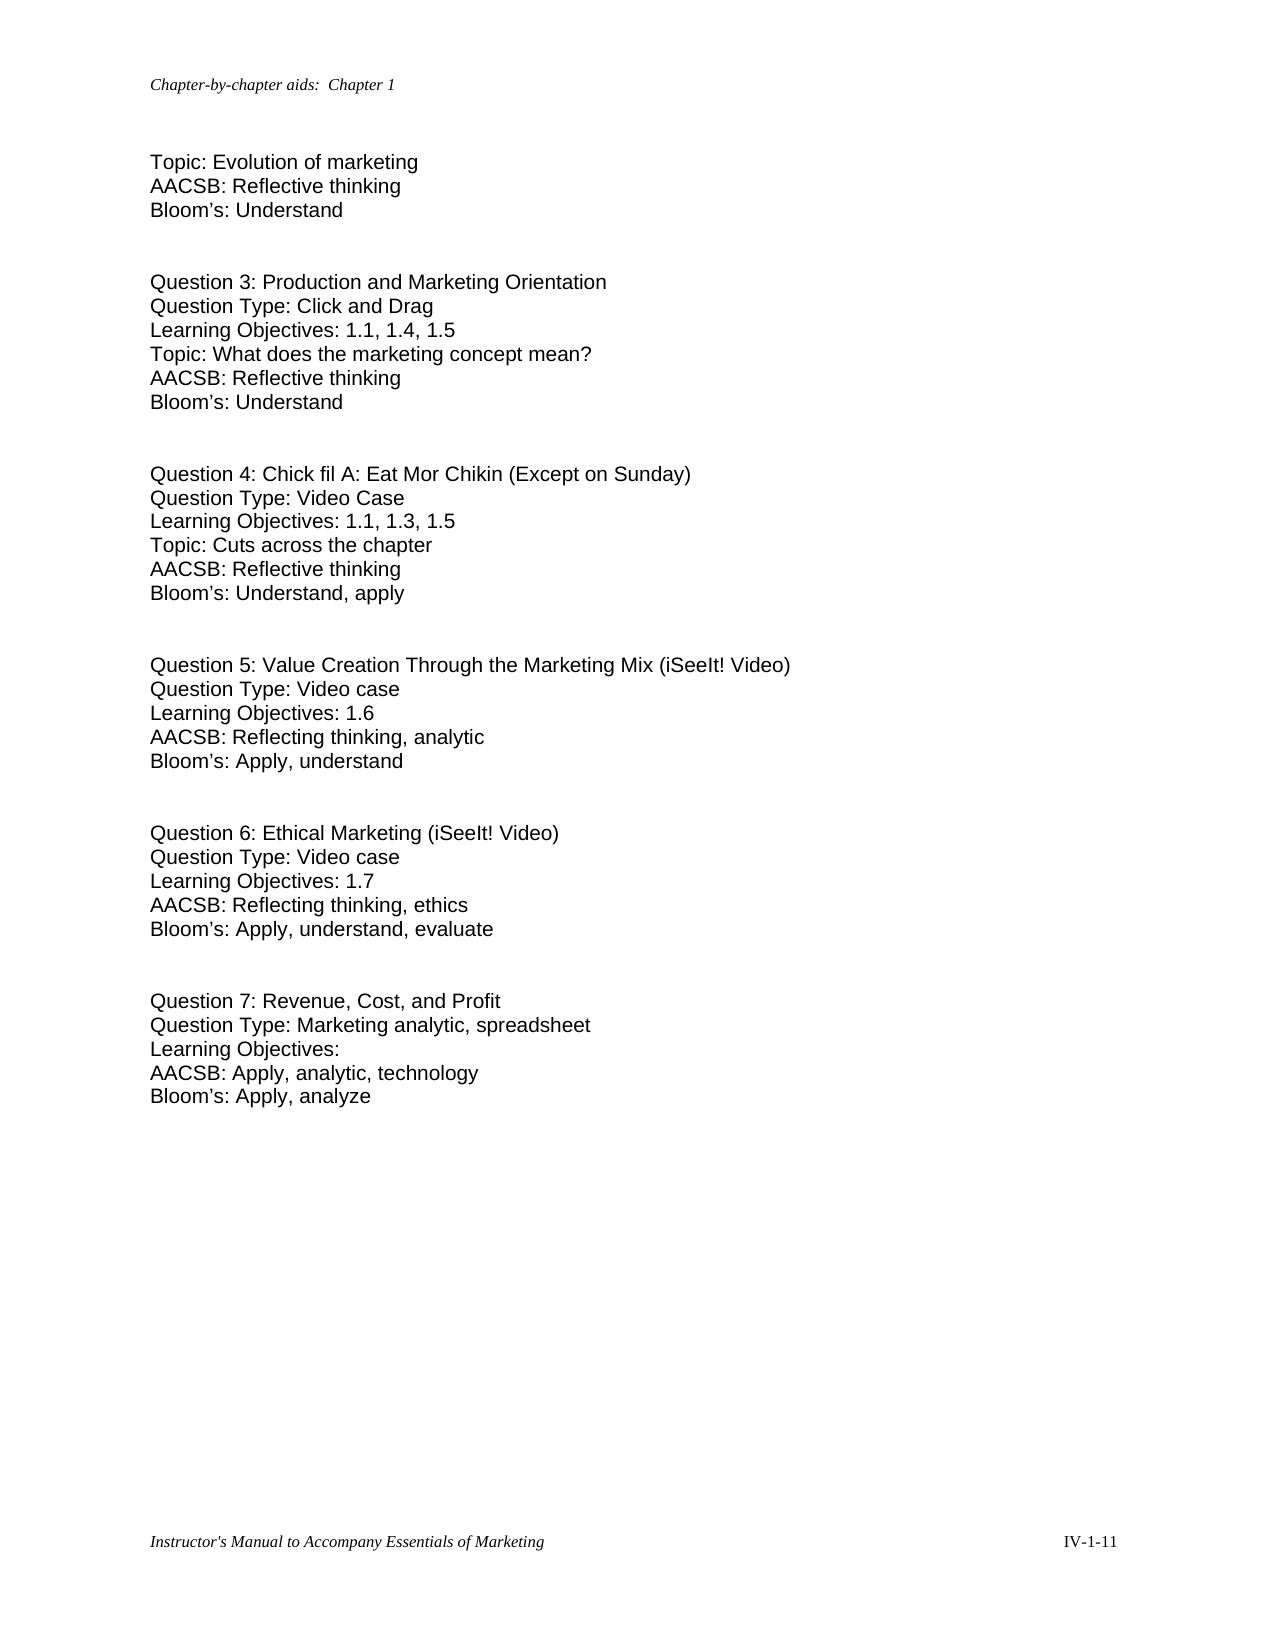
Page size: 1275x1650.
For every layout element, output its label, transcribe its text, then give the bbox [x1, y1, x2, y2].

text Bloom’s: Apply, understand [150, 749, 1125, 773]
text Question 6: Ethical Marketing (iSeeIt! Video) [150, 821, 1125, 845]
text AACSB: Reflecting thinking, ethics [150, 893, 1125, 917]
text Question 5: Value Creation Through the Marketing Mix (iSeeIt! Video) [150, 653, 1125, 677]
text Question 7: Revenue, Cost, and Profit [150, 988, 1125, 1012]
text Learning Objectives: 1.7 [150, 869, 1125, 893]
text Learning Objectives: 1.6 [150, 701, 1125, 725]
text Question 3: Production and Marketing Orientation [150, 270, 1125, 294]
text Question Type: Marketing analytic, spreadsheet [150, 1012, 1125, 1036]
text Topic: Evolution of marketing [150, 150, 1125, 174]
text Learning Objectives: [150, 1036, 1125, 1060]
text Bloom’s: Understand, apply [150, 581, 1125, 605]
text Learning Objectives: 1.1, 1.4, 1.5 [150, 318, 1125, 342]
text Question Type: Video Case [150, 485, 1125, 509]
text Learning Objectives: 1.1, 1.3, 1.5 [150, 509, 1125, 533]
text AACSB: Reflective thinking [150, 557, 1125, 581]
text Topic: What does the marketing concept mean? [150, 342, 1125, 366]
text Bloom’s: Apply, understand, evaluate [150, 917, 1125, 941]
text AACSB: Apply, analytic, technology [150, 1060, 1125, 1084]
text Question Type: Video case [150, 845, 1125, 869]
text Bloom’s: Apply, analyze [150, 1084, 1125, 1108]
text Topic: Cuts across the chapter [150, 533, 1125, 557]
text AACSB: Reflecting thinking, analytic [150, 725, 1125, 749]
text Question Type: Video case [150, 677, 1125, 701]
text Question Type: Click and Drag [150, 294, 1125, 318]
text Bloom’s: Understand [150, 198, 1125, 222]
text AACSB: Reflective thinking [150, 174, 1125, 198]
text AACSB: Reflective thinking [150, 366, 1125, 389]
text Bloom’s: Understand [150, 389, 1125, 413]
text Question 4: Chick fil A: Eat Mor Chikin (Except on Sunday) [150, 461, 1125, 485]
